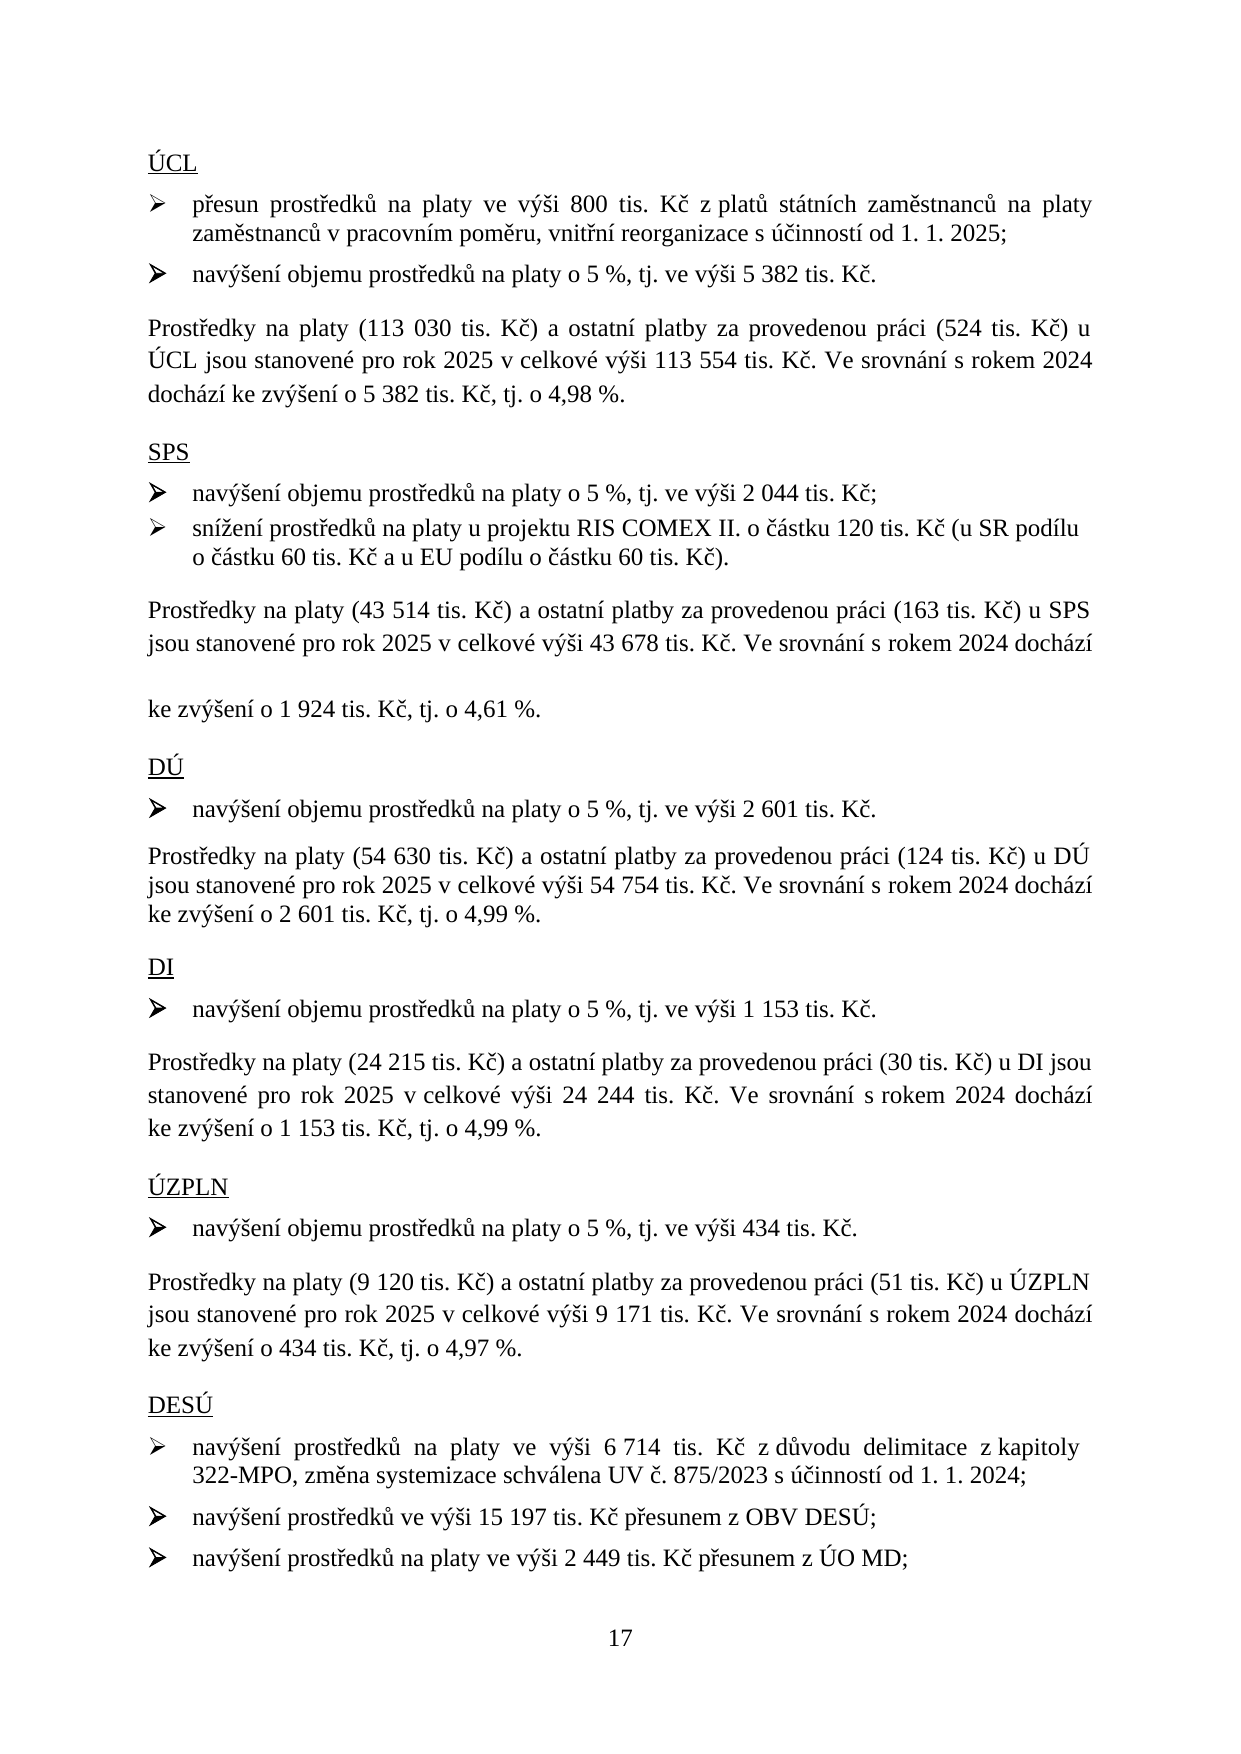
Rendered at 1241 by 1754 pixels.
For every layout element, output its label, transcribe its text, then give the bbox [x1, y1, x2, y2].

list navýšení objemu prostředků na platy o 5 %, tj. ve výši 1 153 tis. Kč. [148, 994, 1093, 1022]
text Prostředky na platy (43 514 tis. Kč) a ostatní platby za provedenou práci (163 tis. Kč) u SPS jsou stanovené pro rok 2025 v celkové výši 43 678 tis. Kč. Ve srovnání s rokem 2024 dochází ke zvýšení o 1 924 tis. Kč, tj. o 4,61 %. [148, 595, 1093, 723]
subtitle ÚZPLN [148, 1172, 1093, 1200]
text Prostředky na platy (9 120 tis. Kč) a ostatní platby za provedenou práci (51 tis. Kč) u ÚZPLN jsou stanovené pro rok 2025 v celkové výši 9 171 tis. Kč. Ve srovnání s rokem 2024 dochází ke zvýšení o 434 tis. Kč, tj. o 4,97 %. [148, 1267, 1093, 1361]
text Prostředky na platy (113 030 tis. Kč) a ostatní platby za provedenou práci (524 tis. Kč) u ÚCL jsou stanovené pro rok 2025 v celkové výši 113 554 tis. Kč. Ve srovnání s rokem 2024 dochází ke zvýšení o 5 382 tis. Kč, tj. o 4,98 %. [148, 313, 1093, 407]
list navýšení prostředků na platy ve výši 6 714 tis. Kč z důvodu delimitace z kapitoly 322-MPO, změna systemizace schválena UV č. 875/2023 s účinností od 1. 1. 2024; [148, 1432, 1093, 1489]
list navýšení objemu prostředků na platy o 5 %, tj. ve výši 2 601 tis. Kč. [148, 794, 1093, 822]
list navýšení objemu prostředků na platy o 5 %, tj. ve výši 5 382 tis. Kč. [148, 259, 1093, 288]
list přesun prostředků na platy ve výši 800 tis. Kč z platů státních zaměstnanců na platy zaměstnanců v pracovním poměru, vnitřní reorganizace s účinností od 1. 1. 2025; [148, 189, 1093, 246]
subtitle DI [148, 952, 1093, 981]
subtitle DÚ [148, 752, 1093, 781]
subtitle SPS [148, 437, 1093, 465]
list navýšení prostředků na platy ve výši 2 449 tis. Kč přesunem z ÚO MD; [148, 1543, 1093, 1572]
list snížení prostředků na platy u projektu RIS COMEX II. o částku 120 tis. Kč (u SR podílu o částku 60 tis. Kč a u EU podílu o částku 60 tis. Kč). [148, 513, 1093, 570]
list navýšení objemu prostředků na platy o 5 %, tj. ve výši 434 tis. Kč. [148, 1213, 1093, 1242]
subtitle ÚCL [148, 148, 1093, 176]
list navýšení prostředků ve výši 15 197 tis. Kč přesunem z OBV DESÚ; [148, 1502, 1093, 1531]
text Prostředky na platy (24 215 tis. Kč) a ostatní platby za provedenou práci (30 tis. Kč) u DI jsou stanovené pro rok 2025 v celkové výši 24 244 tis. Kč. Ve srovnání s rokem 2024 dochází ke zvýšení o 1 153 tis. Kč, tj. o 4,99 %. [148, 1047, 1093, 1142]
text Prostředky na platy (54 630 tis. Kč) a ostatní platby za provedenou práci (124 tis. Kč) u DÚ jsou stanovené pro rok 2025 v celkové výši 54 754 tis. Kč. Ve srovnání s rokem 2024 dochází ke zvýšení o 2 601 tis. Kč, tj. o 4,99 %. [148, 841, 1093, 927]
subtitle DESÚ [148, 1391, 1093, 1419]
list navýšení objemu prostředků na platy o 5 %, tj. ve výši 2 044 tis. Kč; [148, 478, 1093, 507]
